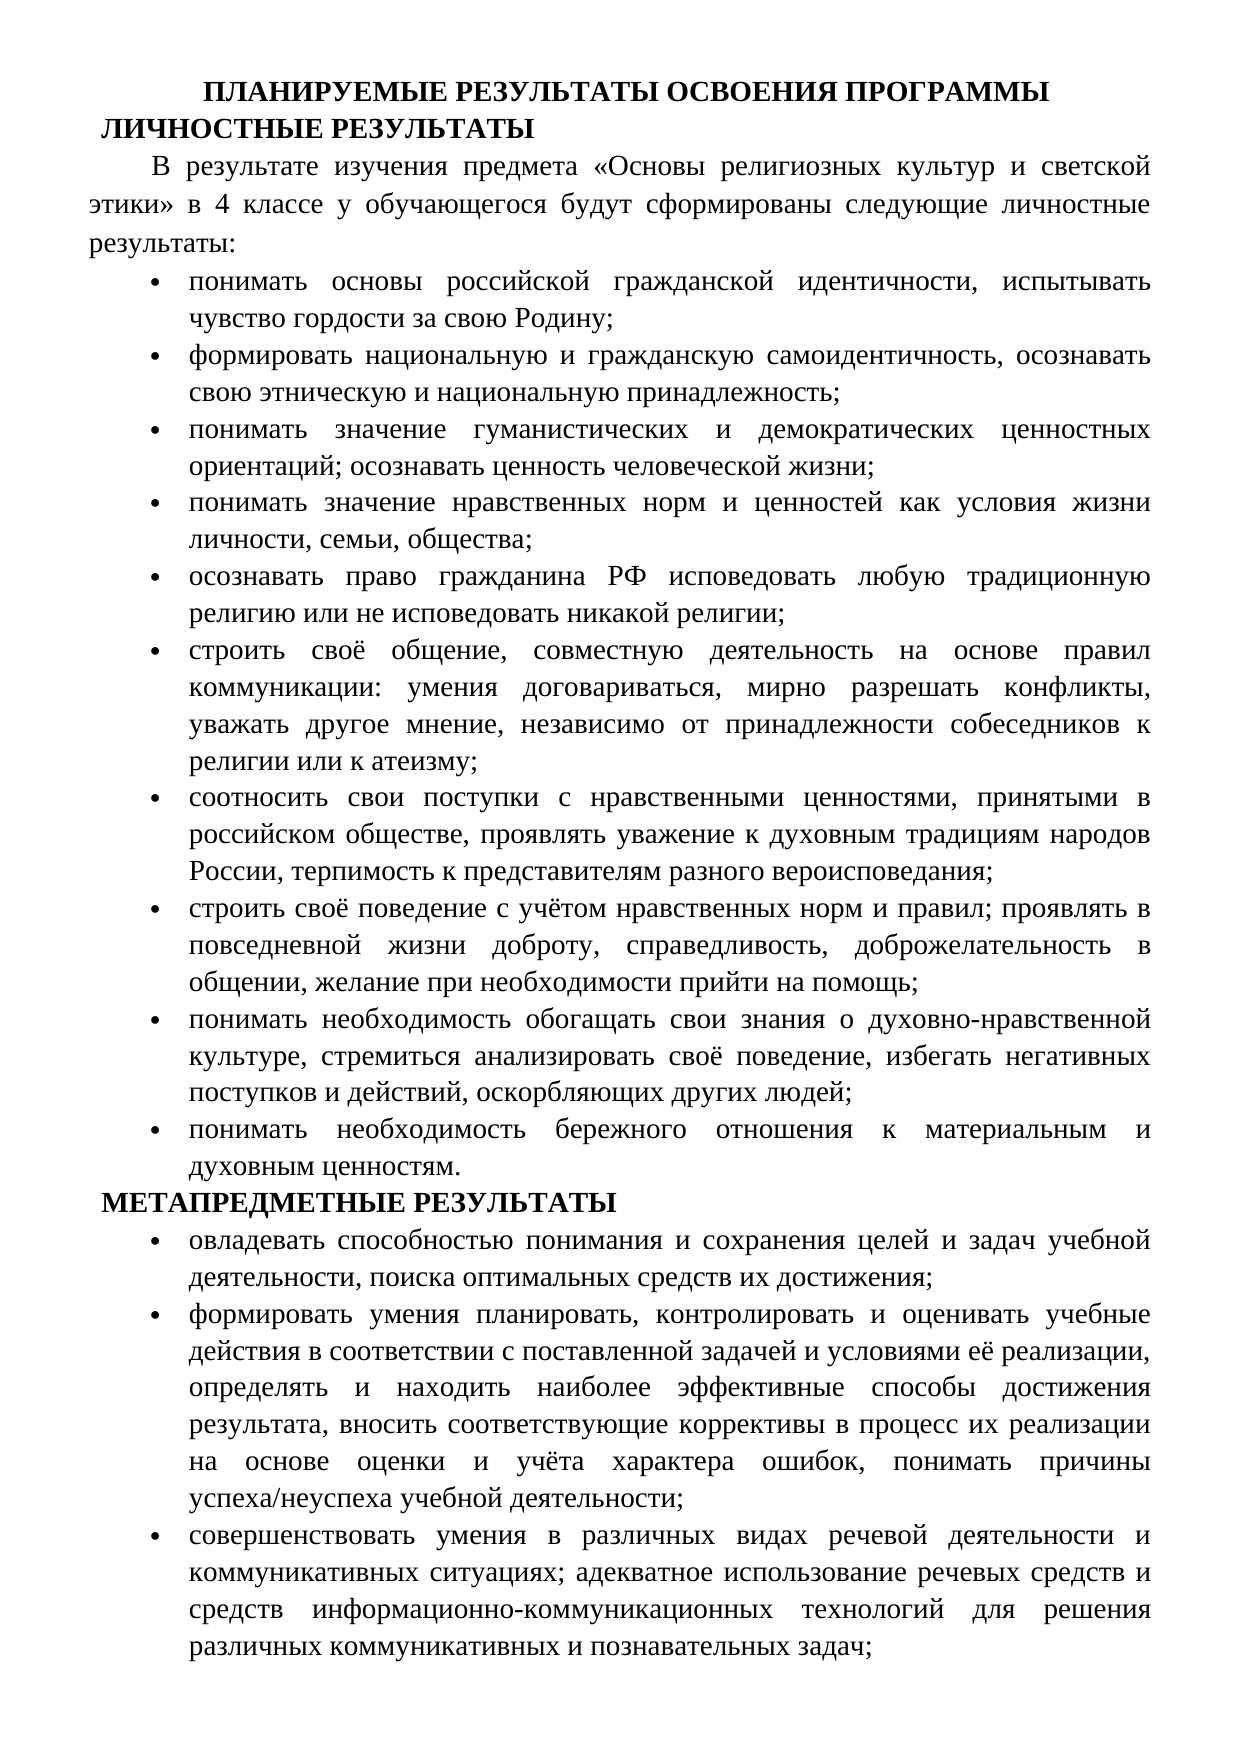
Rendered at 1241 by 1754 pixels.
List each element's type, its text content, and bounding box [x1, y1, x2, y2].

list формировать умения планировать, контролировать и оценивать учебные действия в соответствии с поставленной задачей и условиями её реализации, определять и находить наиболее эффективные способы достижения результата, вносить соответствующие коррективы в процесс их реализации на основе оценки и учёта характера ошибок, понимать причины успеха/неуспеха учебной деятельности; [151, 1296, 1152, 1514]
list осознавать право гражданина РФ исповедовать любую традиционную религию или не исповедовать никакой религии; [151, 558, 1152, 629]
list формировать национальную и гражданскую самоидентичность, осознавать свою этническую и национальную принадлежность; [151, 337, 1152, 407]
list понимать значение нравственных норм и ценностей как условия жизни личности, семьи, общества; [151, 484, 1152, 555]
list понимать основы российской гражданской идентичности, испытывать чувство гордости за свою Родину; [151, 263, 1152, 334]
text МЕТАПРЕДМЕТНЫЕ РЕЗУЛЬТАТЫ [101, 1185, 1152, 1219]
text В результате изучения предмета «Основы религиозных культур и светской этики» в 4 классе у обучающегося будут сформированы следующие личностные результаты: [89, 148, 1152, 258]
list понимать необходимость бережного отношения к материальным и духовным ценностям. [151, 1111, 1152, 1182]
list соотносить свои поступки с нравственными ценностями, принятыми в российском обществе, проявлять уважение к духовным традициям народов России, терпимость к представителям разного вероисповедания; [151, 779, 1152, 887]
text ЛИЧНОСТНЫЕ РЕЗУЛЬТАТЫ [101, 111, 1152, 144]
list понимать необходимость обогащать свои знания о духовно-нравственной культуре, стремиться анализировать своё поведение, избегать негативных поступков и действий, оскорбляющих других людей; [151, 1001, 1152, 1108]
list совершенствовать умения в различных видах речевой деятельности и коммуникативных ситуациях; адекватное использование речевых средств и средств информационно-коммуникационных технологий для решения различных коммуникативных и познавательных задач; [151, 1517, 1152, 1661]
list понимать значение гуманистических и демократических ценностных ориентаций; осознавать ценность человеческой жизни; [151, 411, 1152, 481]
list овладевать способностью понимания и сохранения целей и задач учебной деятельности, поиска оптимальных средств их достижения; [151, 1222, 1152, 1292]
list строить своё общение, совместную деятельность на основе правил коммуникации: умения договариваться, мирно разрешать конфликты, уважать другое мнение, независимо от принадлежности собеседников к религии или к атеизму; [151, 632, 1152, 776]
list строить своё поведение с учётом нравственных норм и правил; проявлять в повседневной жизни доброту, справедливость, доброжелательность в общении, желание при необходимости прийти на помощь; [151, 890, 1152, 997]
text ПЛАНИРУЕМЫЕ РЕЗУЛЬТАТЫ ОСВОЕНИЯ ПРОГРАММЫ [101, 74, 1152, 107]
